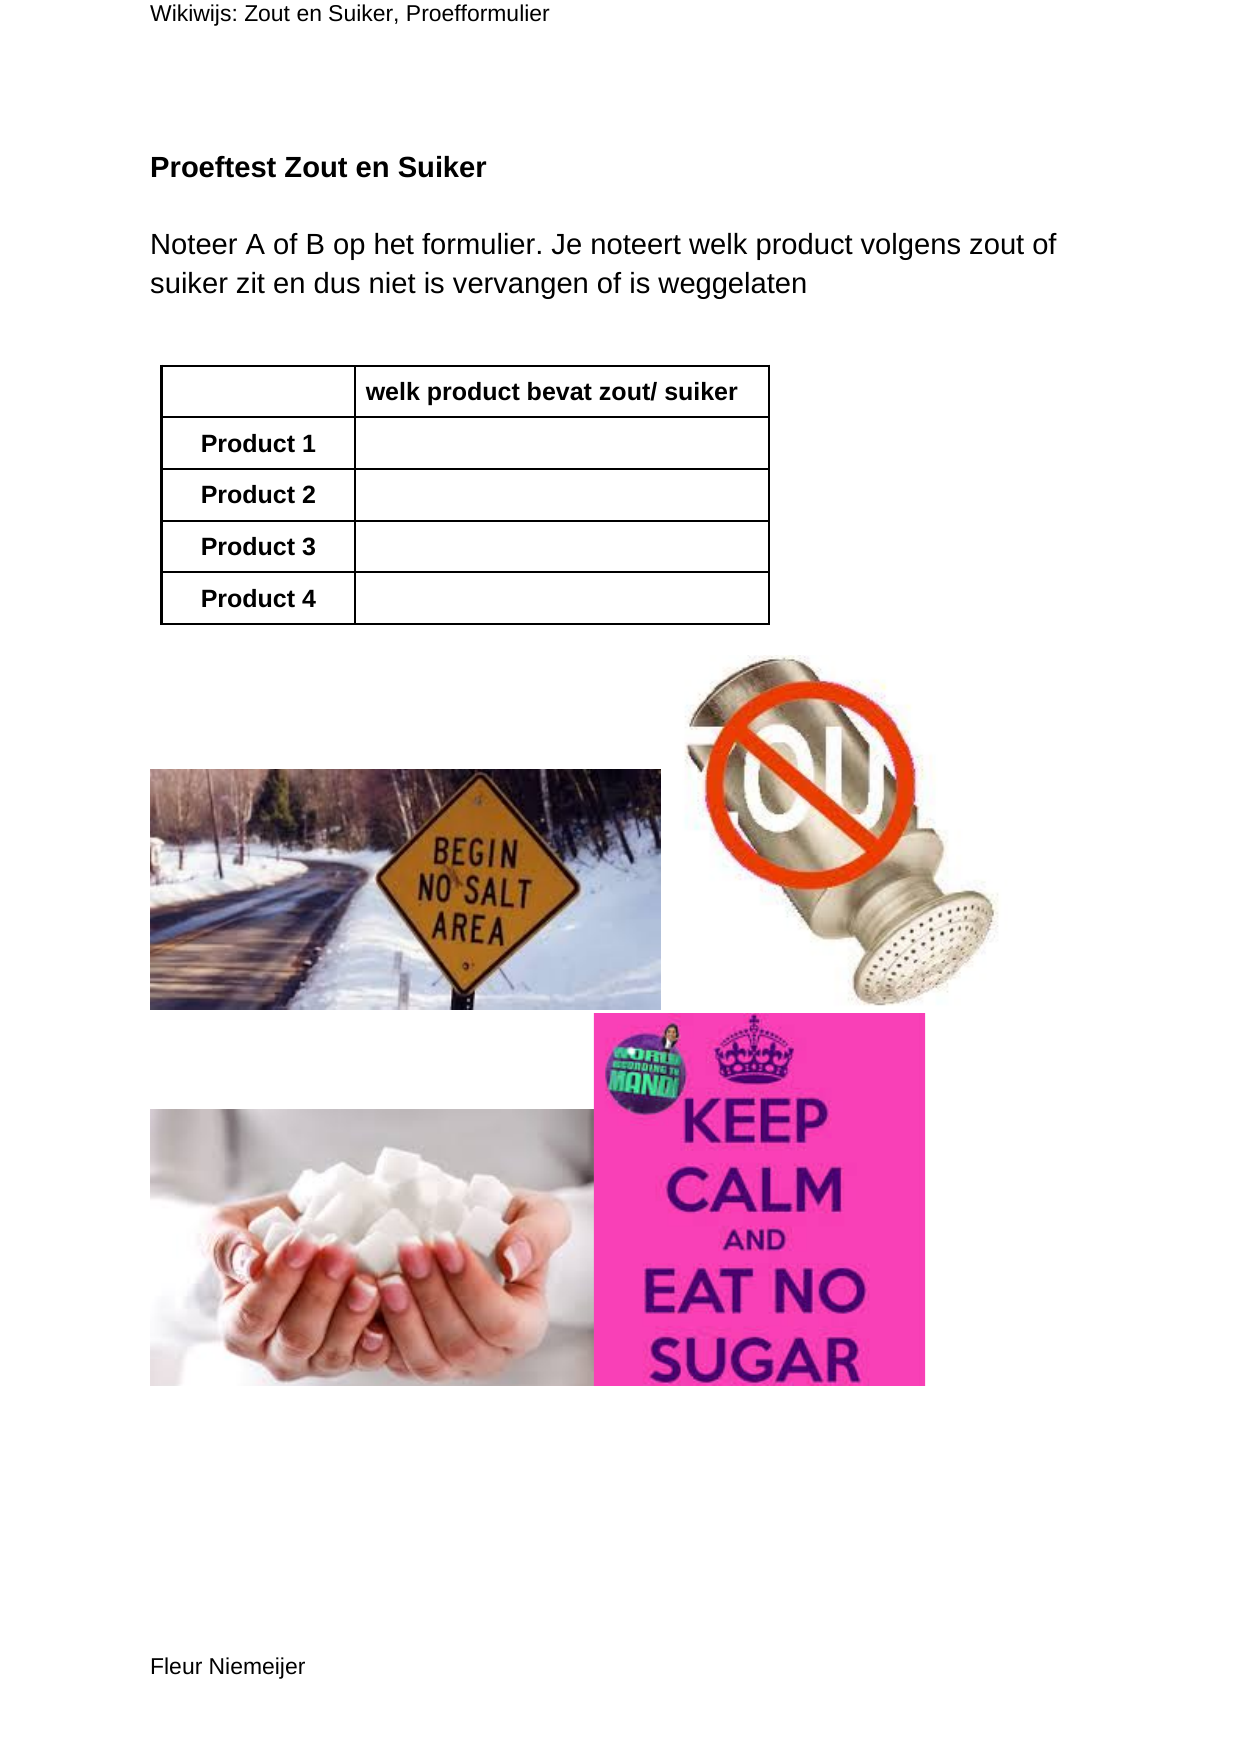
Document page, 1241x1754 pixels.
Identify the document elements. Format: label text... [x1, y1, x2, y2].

table_cell [356, 470, 768, 519]
table_cell Product 2 [163, 470, 354, 519]
table_cell Product 1 [163, 418, 354, 468]
picture [150, 655, 1008, 1010]
table_header [163, 367, 354, 416]
table_cell [356, 418, 768, 468]
text Noteer A of B op het formulier. Je noteert welk product volgens zout of suiker zit en dus niet is vervangen of is weggelaten [150, 227, 1090, 299]
table_cell [356, 522, 768, 571]
table_cell Product 3 [163, 522, 354, 571]
text Proeftest Zout en Suiker [150, 150, 1090, 183]
table_cell [356, 573, 768, 623]
picture [150, 1013, 926, 1386]
table_header welk product bevat zout/ suiker [356, 367, 768, 416]
table_cell Product 4 [163, 573, 354, 623]
